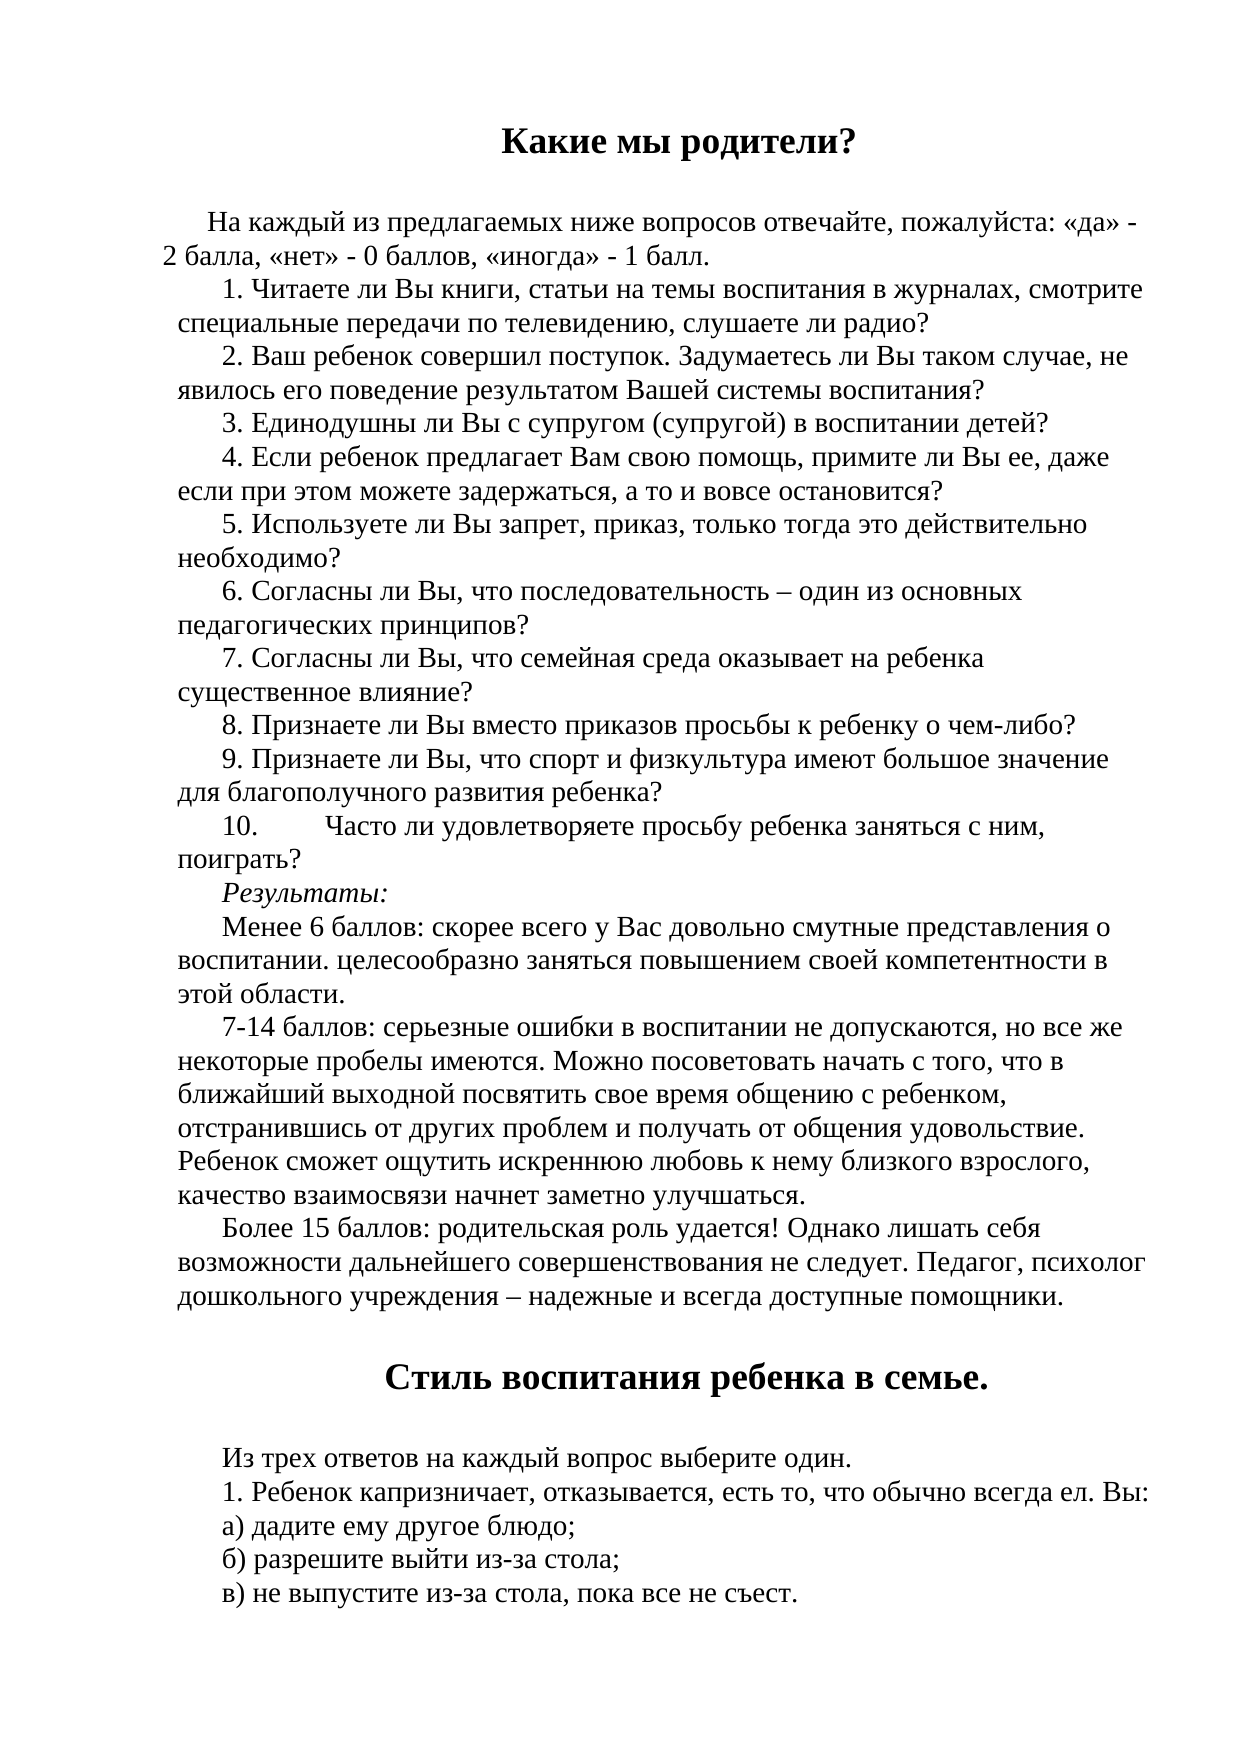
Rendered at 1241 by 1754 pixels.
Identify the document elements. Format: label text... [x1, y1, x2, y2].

list Признаете ли Вы вместо приказов просьбы к ребенку о чем-либо? [177, 707, 1152, 741]
list Согласны ли Вы, что семейная среда оказывает на ребенка существенное влияние? [177, 640, 1152, 707]
text 7-14 баллов: серьезные ошибки в воспитании не допускаются, но все же некоторые пробелы имеются. Можно посоветовать начать с того, что в ближайший выходной посвятить свое время общению с ребенком, отстранившись от других проблем и получать от общения удовольствие. Ребенок сможет ощутить искреннюю любовь к нему близкого взрослого, качество взаимосвязи начнет заметно улучшаться. [177, 1009, 1152, 1211]
text Стиль воспитания ребенка в семье. [177, 1354, 1152, 1397]
list Читаете ли Вы книги, статьи на темы воспитания в журналах, смотрите специальные передачи по телевидению, слушаете ли радио? [177, 271, 1152, 338]
list Используете ли Вы запрет, приказ, только тогда это действительно необходимо? [177, 506, 1152, 573]
text Менее 6 баллов: скорее всего у Вас довольно смутные представления о воспитании. целесообразно заняться повышением своей компетентности в этой области. [177, 909, 1152, 1009]
text Более 15 баллов: родительская роль удается! Однако лишать себя возможности дальнейшего совершенствования не следует. Педагог, психолог дошкольного учреждения – надежные и всегда доступные помощники. [177, 1211, 1152, 1311]
list Ваш ребенок совершил поступок. Задумаетесь ли Вы таком случае, не явилось его поведение результатом Вашей системы воспитания? [177, 338, 1152, 406]
text а) дадите ему другое блюдо; [177, 1508, 1152, 1541]
list Согласны ли Вы, что последовательность – один из основных педагогических принципов? [177, 573, 1152, 640]
text в) не выпустите из-за стола, пока все не съест. [177, 1575, 1152, 1608]
list Единодушны ли Вы с супругом (супругой) в воспитании детей? [177, 406, 1152, 439]
text б) разрешите выйти из-за стола; [177, 1541, 1152, 1575]
list Признаете ли Вы, что спорт и физкультура имеют большое значение для благополучного развития ребенка? [177, 741, 1152, 808]
text Из трех ответов на каждый вопрос выберите один. [177, 1441, 1152, 1474]
text Результаты: [177, 875, 1152, 909]
list Часто ли удовлетворяете просьбу ребенка заняться с ним, поиграть? [177, 808, 1152, 875]
list Если ребенок предлагает Вам свою помощь, примите ли Вы ее, даже если при этом можете задержаться, а то и вовсе остановится? [177, 439, 1152, 506]
text На каждый из предлагаемых ниже вопросов отвечайте, пожалуйста: «да» - 2 балла, «нет» - 0 баллов, «иногда» - 1 балл. [162, 204, 1152, 271]
list Ребенок капризничает, отказывается, есть то, что обычно всегда ел. Вы: [177, 1474, 1152, 1508]
text Какие мы родители? [162, 118, 1152, 161]
